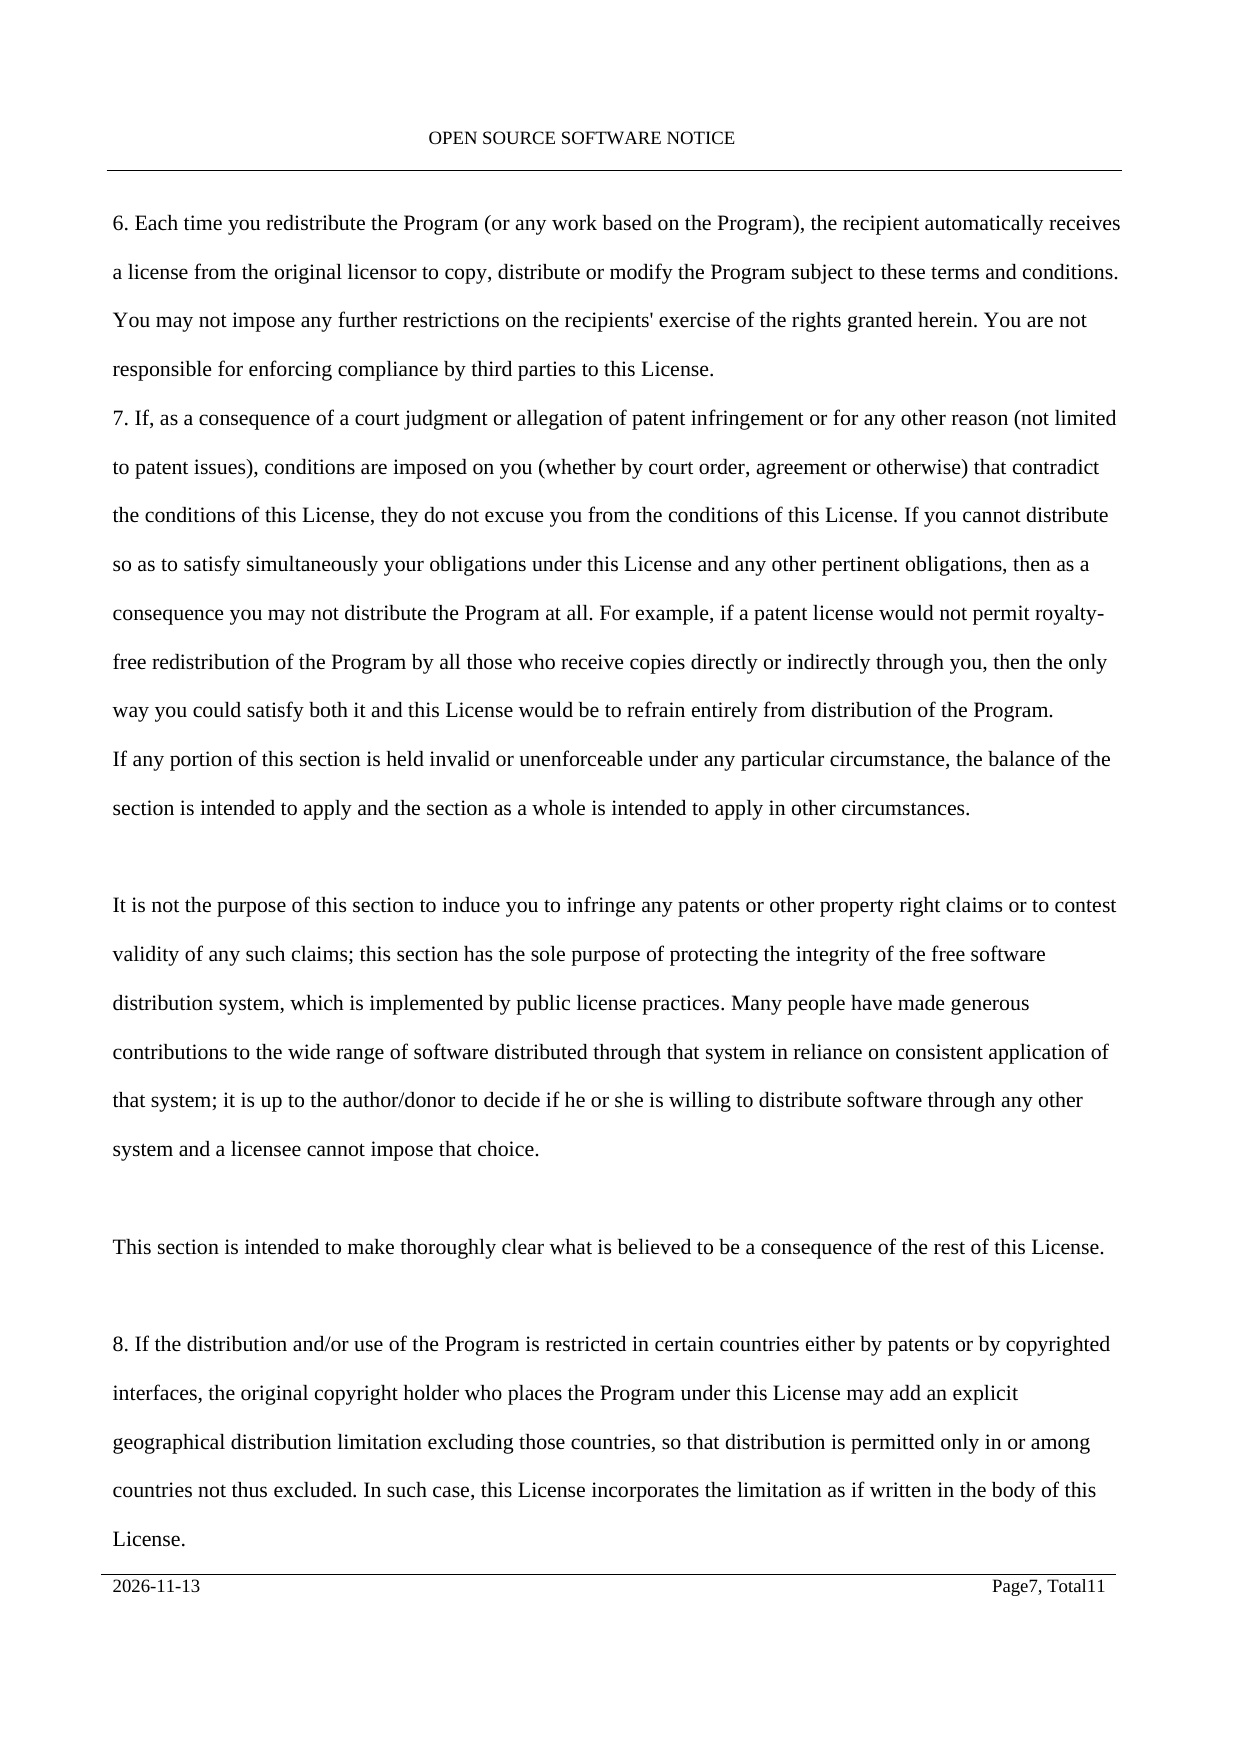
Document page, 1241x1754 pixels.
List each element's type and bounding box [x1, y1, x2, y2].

text [112, 206, 1128, 1555]
